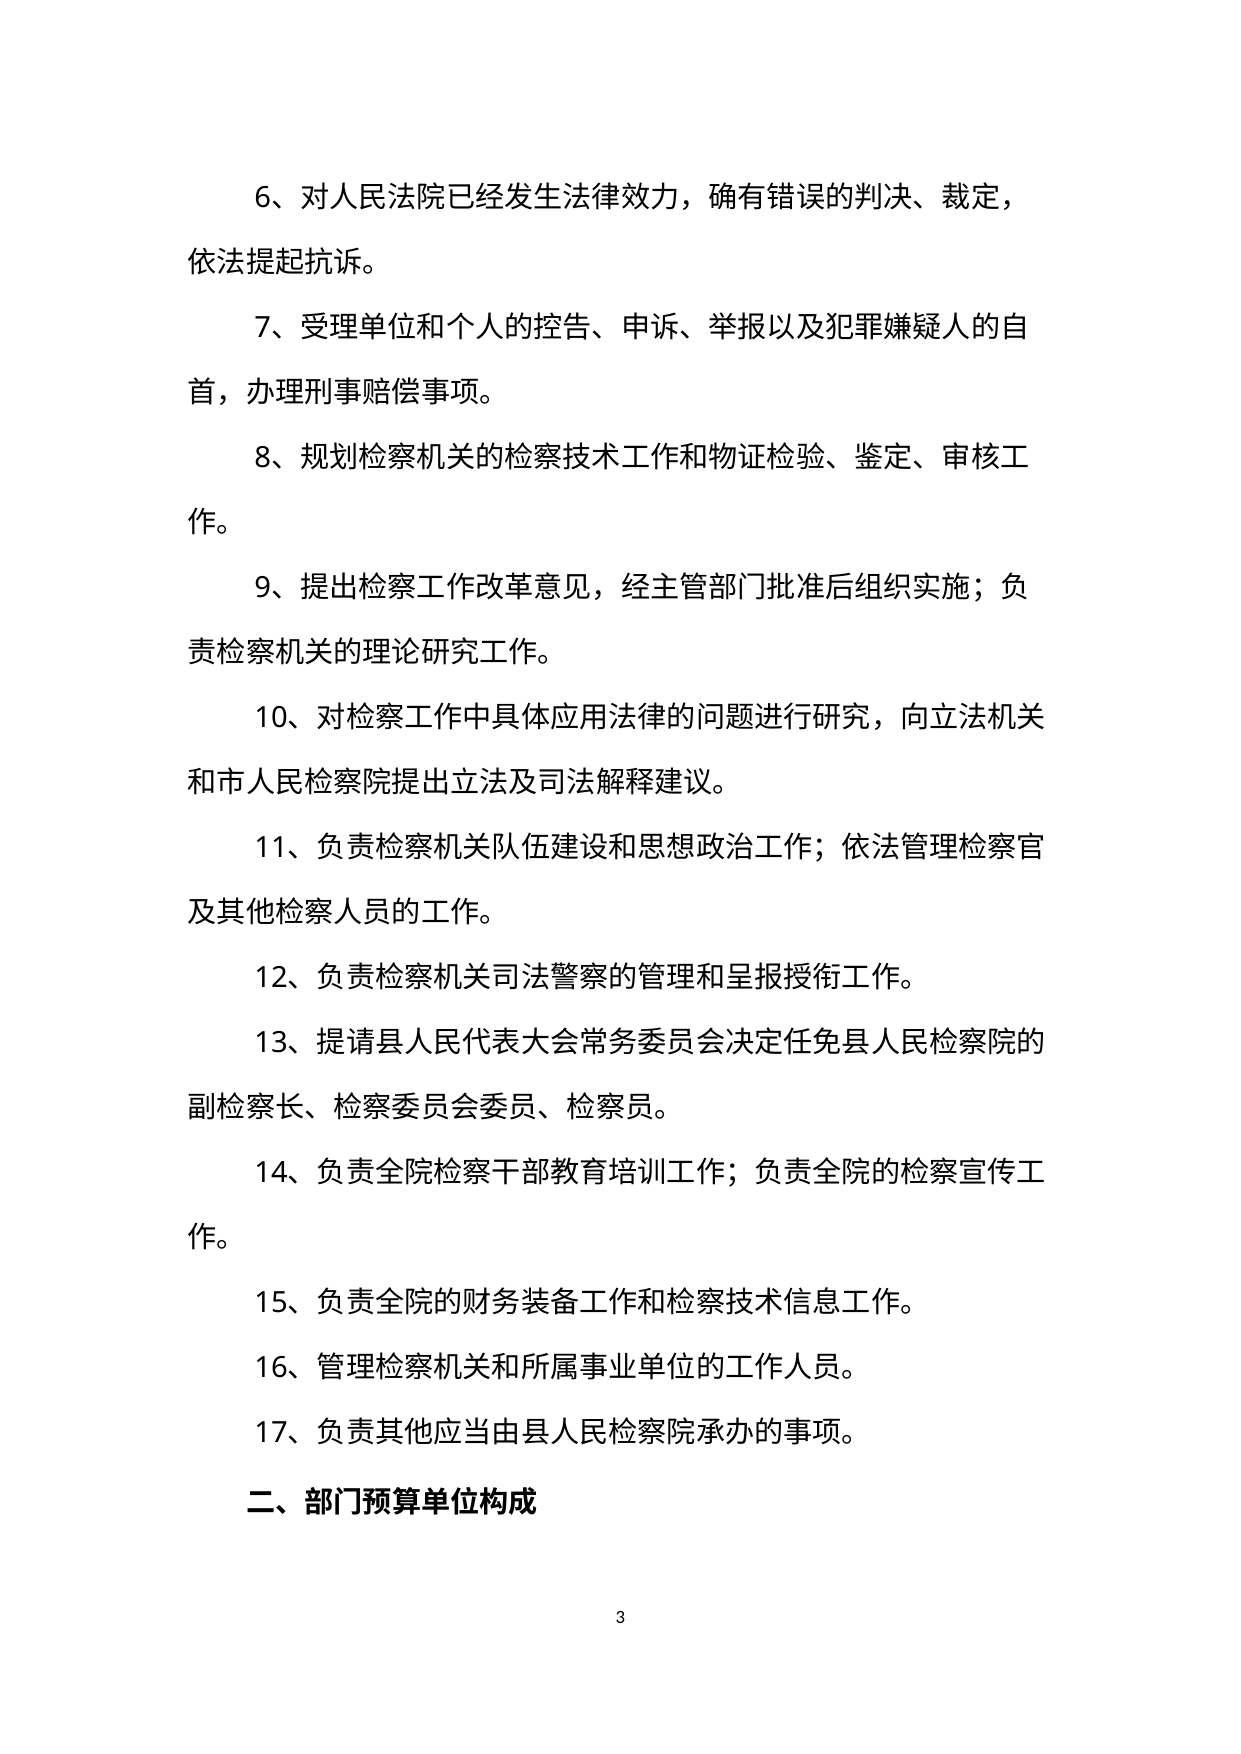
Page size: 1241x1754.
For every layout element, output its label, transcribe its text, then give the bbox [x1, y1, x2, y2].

text 12、负责检察机关司法警察的管理和呈报授衔工作。 [187, 942, 1053, 1007]
text 13、提请县人民代表大会常务委员会决定任免县人民检察院的副检察长、检察委员会委员、检察员。 [187, 1007, 1053, 1137]
text 8、规划检察机关的检察技术工作和物证检验、鉴定、审核工作。 [187, 422, 1053, 552]
text 16、管理检察机关和所属事业单位的工作人员。 [187, 1332, 1053, 1397]
text 6、对人民法院已经发生法律效力，确有错误的判决、裁定，依法提起抗诉。 [187, 162, 1053, 292]
text 15、负责全院的财务装备工作和检察技术信息工作。 [187, 1267, 1053, 1332]
text 14、负责全院检察干部教育培训工作；负责全院的检察宣传工作。 [187, 1137, 1053, 1267]
text 10、对检察工作中具体应用法律的问题进行研究，向立法机关和市人民检察院提出立法及司法解释建议。 [187, 682, 1053, 812]
text 9、提出检察工作改革意见，经主管部门批准后组织实施；负责检察机关的理论研究工作。 [187, 552, 1053, 682]
text 二、部门预算单位构成 [187, 1462, 1053, 1524]
text 17、负责其他应当由县人民检察院承办的事项。 [187, 1397, 1053, 1462]
text 7、受理单位和个人的控告、申诉、举报以及犯罪嫌疑人的自首，办理刑事赔偿事项。 [187, 292, 1053, 422]
text 11、负责检察机关队伍建设和思想政治工作；依法管理检察官及其他检察人员的工作。 [187, 812, 1053, 942]
